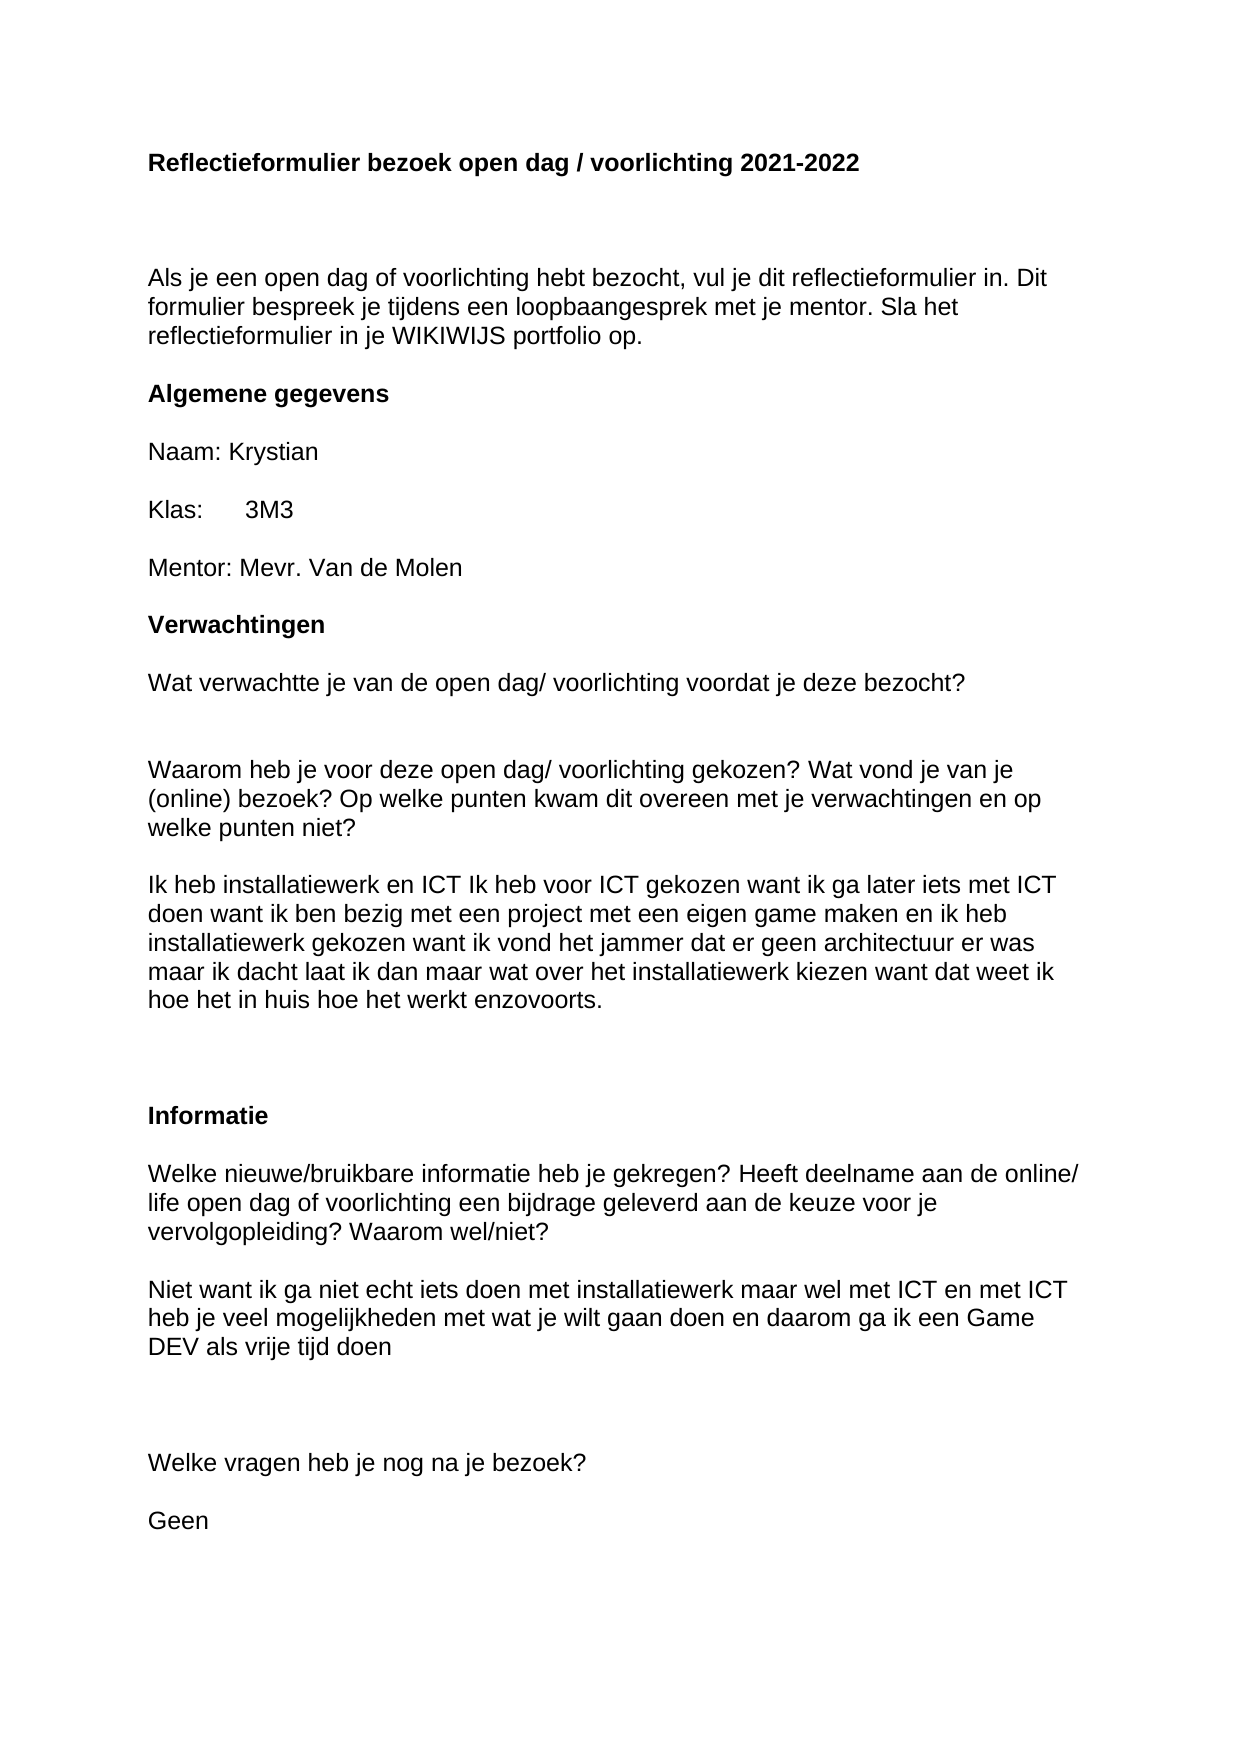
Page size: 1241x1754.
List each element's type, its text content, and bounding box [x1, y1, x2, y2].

text Reflectieformulier bezoek open dag / voorlichting 2021-2022 [148, 148, 1093, 176]
text Welke nieuwe/bruikbare informatie heb je gekregen? Heeft deelname aan de online/ life open dag of voorlichting een bijdrage geleverd aan de keuze voor je vervolgopleiding? Waarom wel/niet? [148, 1159, 1093, 1246]
text Als je een open dag of voorlichting hebt bezocht, vul je dit reflectieformulier in. Dit formulier bespreek je tijdens een loopbaangesprek met je mentor. Sla het reflectieformulier in je WIKIWIJS portfolio op. [148, 263, 1093, 350]
text Niet want ik ga niet echt iets doen met installatiewerk maar wel met ICT en met ICT heb je veel mogelijkheden met wat je wilt gaan doen en daarom ga ik een Game DEV als vrije tijd doen [148, 1275, 1093, 1361]
text Welke vragen heb je nog na je bezoek? [148, 1448, 1093, 1477]
text Wat verwachtte je van de open dag/ voorlichting voordat je deze bezocht? [148, 668, 1093, 697]
text Ik heb installatiewerk en ICT Ik heb voor ICT gekozen want ik ga later iets met ICT doen want ik ben bezig met een project met een eigen game maken en ik heb installatiewerk gekozen want ik vond het jammer dat er geen architectuur er was maar ik dacht laat ik dan maar wat over het installatiewerk kiezen want dat weet ik hoe het in huis hoe het werkt enzovoorts. [148, 871, 1093, 1014]
text Informatie [148, 1101, 1093, 1130]
text Waarom heb je voor deze open dag/ voorlichting gekozen? Wat vond je van je (online) bezoek? Op welke punten kwam dit overeen met je verwachtingen en op welke punten niet? [148, 726, 1093, 841]
text Verwachtingen [148, 611, 1093, 639]
text Mentor: Mevr. Van de Molen [148, 553, 1093, 581]
text Algemene gegevens [148, 379, 1093, 408]
text Naam: Krystian [148, 437, 1093, 466]
text Geen [148, 1506, 1093, 1535]
text Klas: 3M3 [148, 495, 1093, 523]
